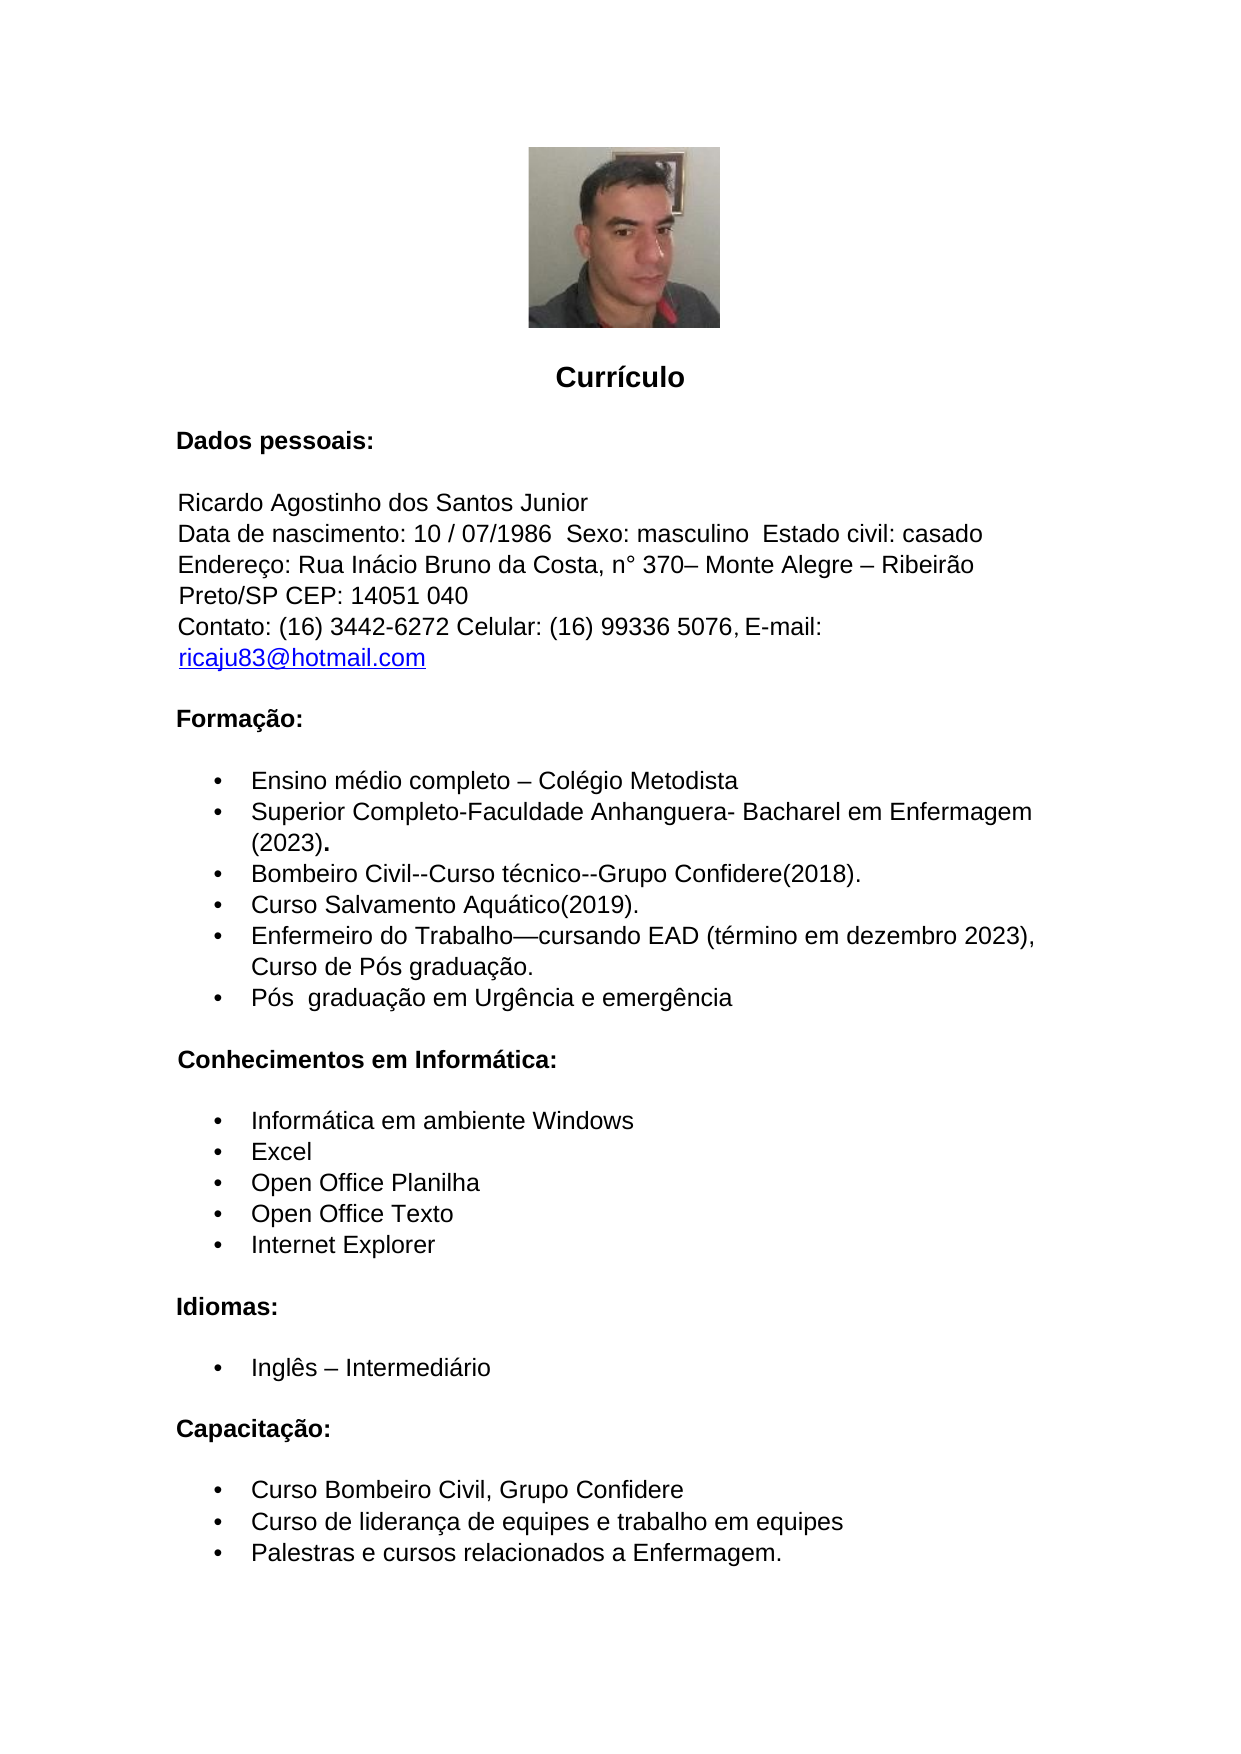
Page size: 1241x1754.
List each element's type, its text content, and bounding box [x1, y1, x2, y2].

list Excel [213, 1137, 1063, 1166]
list Superior Completo-Faculdade Anhanguera- Bacharel em Enfermagem (2023). [213, 797, 1063, 857]
list Inglês – Intermediário [213, 1353, 1063, 1382]
list Curso Bombeiro Civil, Grupo Confidere [213, 1476, 1063, 1504]
list Enfermeiro do Trabalho—cursando EAD (término em dezembro 2023), Curso de Pós graduação. [213, 921, 1063, 981]
text Capacitação: [176, 1414, 1063, 1443]
text Data de nascimento: 10 / 07/1986 Sexo: masculino Estado civil: casado [177, 519, 1063, 547]
text Conhecimentos em Informática: [177, 1045, 1063, 1074]
text Ricardo Agostinho dos Santos Junior [177, 488, 1063, 516]
text Dados pessoais: [176, 426, 1063, 455]
list Open Office Texto [213, 1199, 1063, 1228]
list Bombeiro Civil--Curso técnico--Grupo Confidere(2018). [213, 859, 1063, 888]
list Curso Salvamento Aquático(2019). [213, 890, 1063, 919]
list Pós graduação em Urgência e emergência [213, 983, 1063, 1012]
text Idiomas: [176, 1292, 1063, 1321]
text Endereço: Rua Inácio Bruno da Costa, n° 370– Monte Alegre – Ribeirão Preto/SP CEP: 14051 040 [177, 550, 1063, 609]
list Curso de liderança de equipes e trabalho em equipes [213, 1507, 1063, 1535]
list Informática em ambiente Windows [213, 1106, 1063, 1135]
list Open Office Planilha [213, 1168, 1063, 1197]
picture [528, 147, 720, 328]
text Currículo [177, 360, 1063, 393]
list Ensino médio completo – Colégio Metodista [213, 766, 1063, 794]
list Internet Explorer [213, 1231, 1063, 1259]
list Palestras e cursos relacionados a Enfermagem. [213, 1538, 1063, 1566]
text Contato: (16) 3442-6272 Celular: (16) 99336 5076, E-mail: ricaju83@hotmail.com [177, 612, 1063, 672]
text Formação: [176, 704, 1063, 733]
